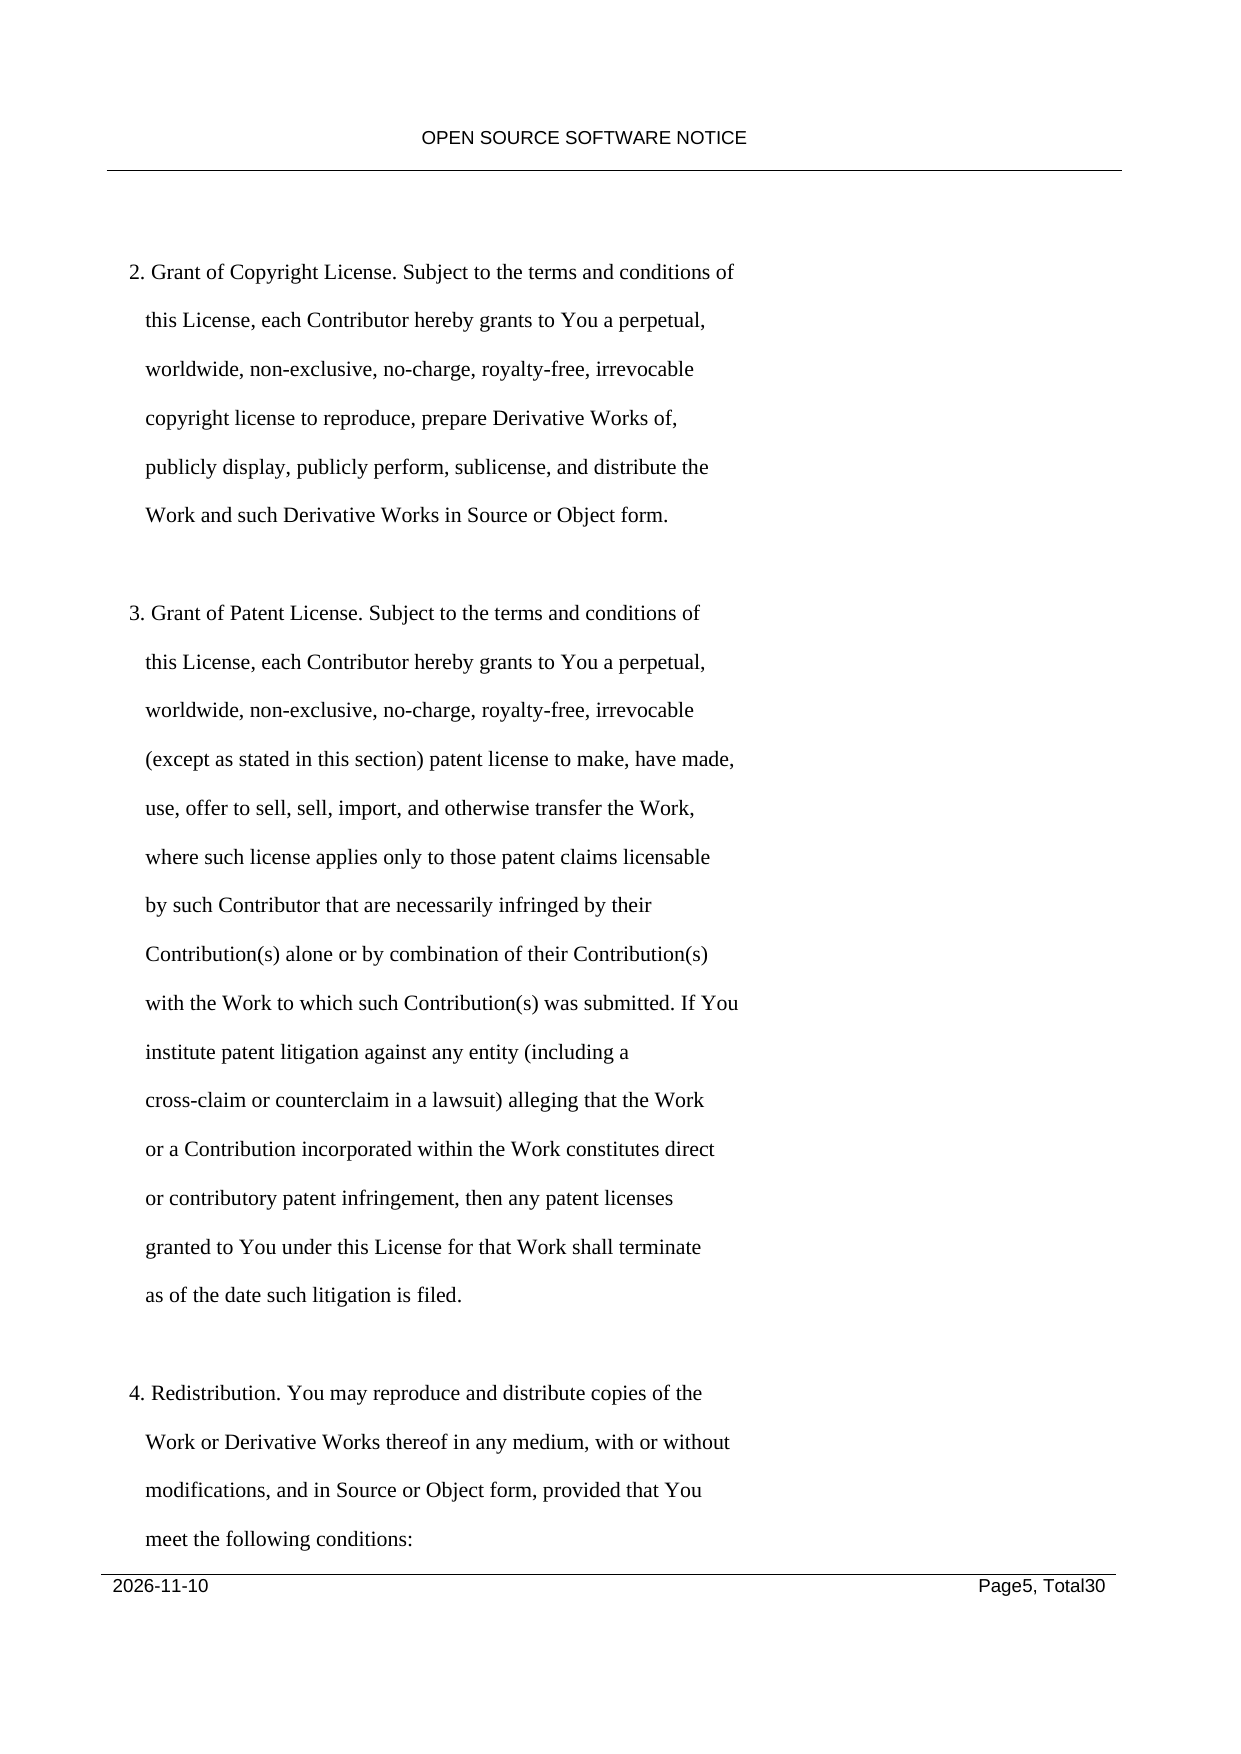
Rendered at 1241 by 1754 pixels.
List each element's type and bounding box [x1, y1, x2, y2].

text [112, 206, 1128, 1555]
